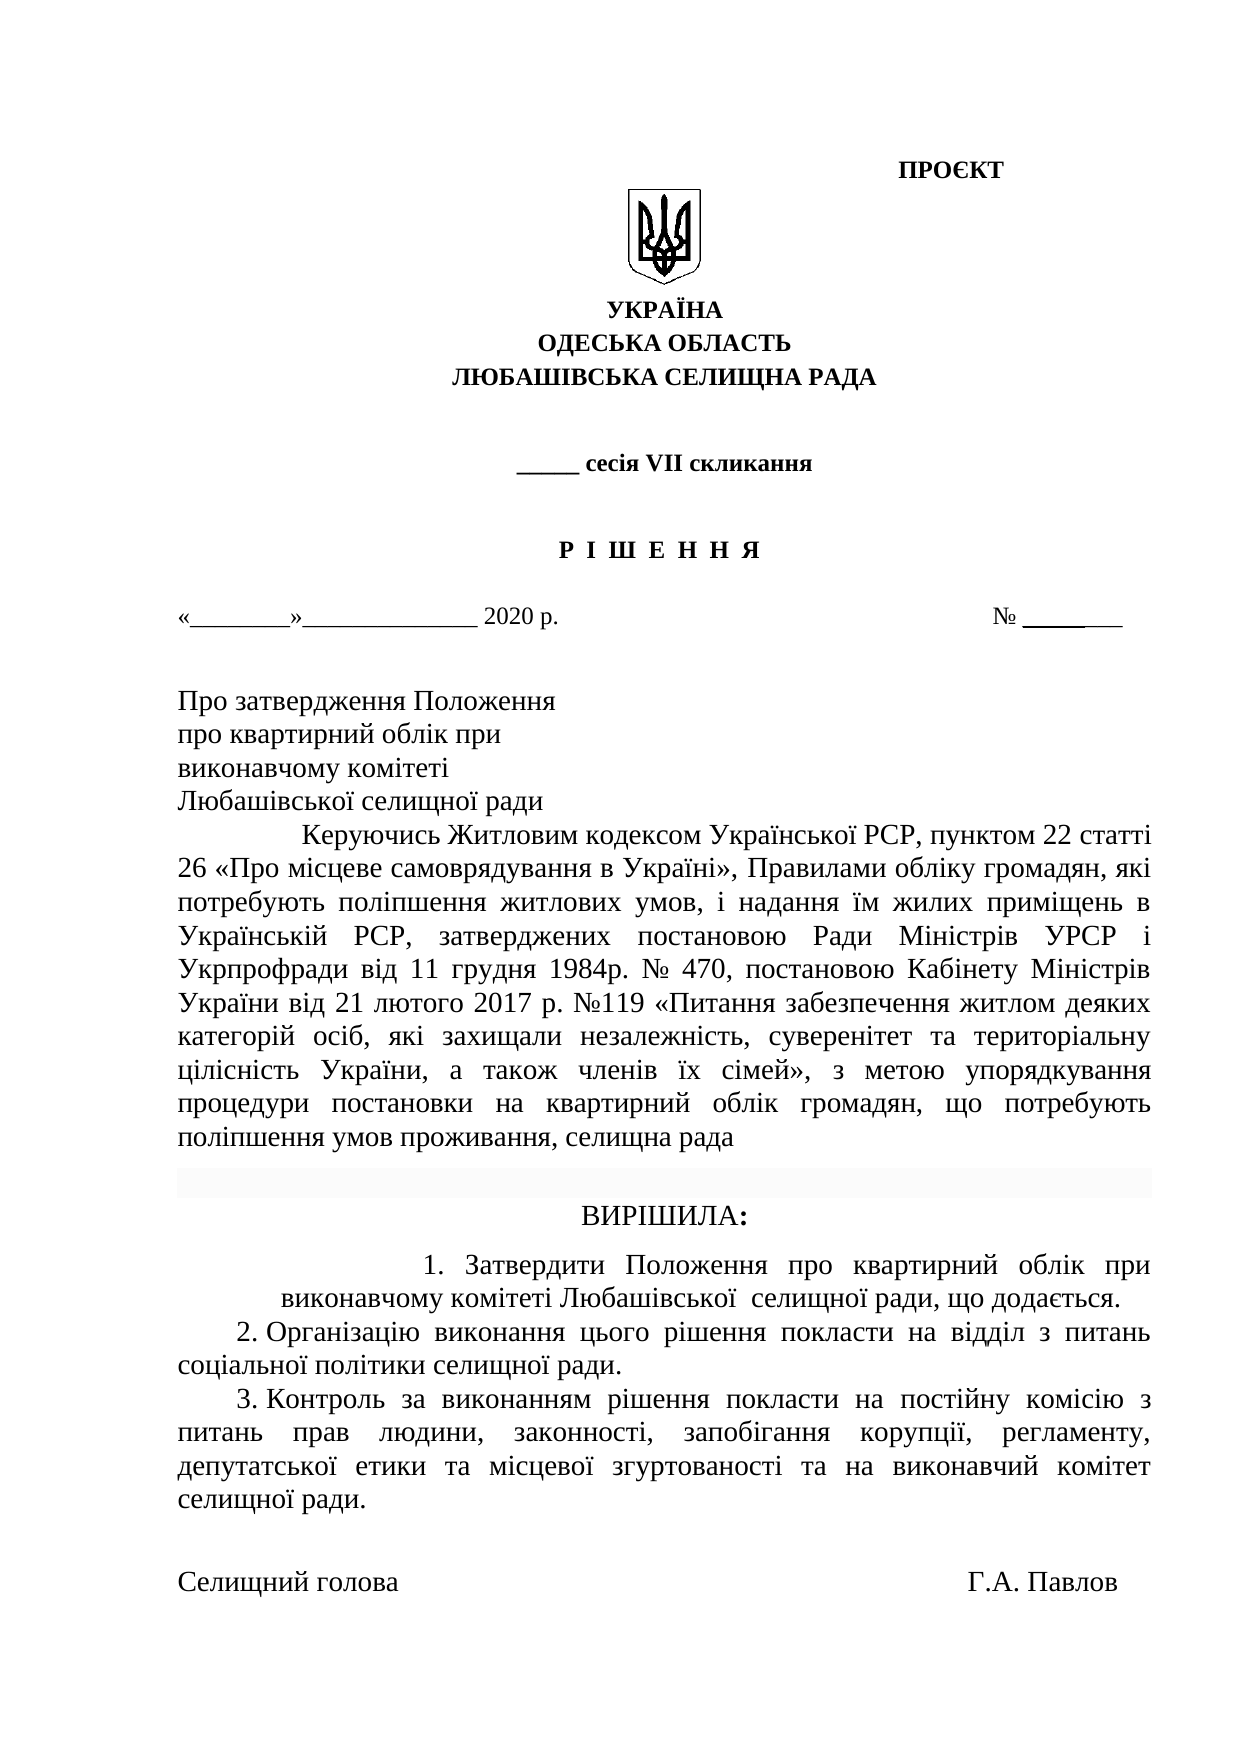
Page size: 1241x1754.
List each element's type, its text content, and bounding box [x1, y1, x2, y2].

text ЛЮБАШІВСЬКА СЕЛИЩНА РАДА [177, 362, 1152, 390]
text Р І Ш Е Н Н Я [177, 535, 1152, 564]
text 1. Затвердити Положення про квартирний облік при виконавчому комітеті Любашівської селищної ради, що додається. [281, 1247, 1152, 1314]
text Селищний голова Г.А. Павлов [177, 1564, 1152, 1598]
text Про затвердження Положення [177, 683, 1152, 716]
text виконавчому комітеті [177, 750, 1152, 783]
text «________»______________ 2020 р. № ________ [177, 601, 1152, 630]
text УКРАЇНА [177, 296, 1152, 324]
text _____ сесія VІІ скликання [177, 448, 1152, 477]
text Керуючись Житловим кодексом Української РСР, пунктом 22 статті 26 «Про місцеве самоврядування в Україні», Правилами обліку громадян, які потребують поліпшення житлових умов, і надання їм жилих приміщень в Українській РСР, затверджених постановою Ради Міністрів УРСР і Укрпрофради від 11 грудня 1984р. № 470, постановою Кабінету Міністрів України від 21 лютого 2017 р. №119 «Питання забезпечення житлом деяких категорій осіб, які захищали незалежність, суверенітет та територіальну цілісність України, а також членів їх сімей», з метою упорядкування процедури постановки на квартирний облік громадян, що потребують поліпшення умов проживання, селищна рада [177, 817, 1152, 1152]
list Контроль за виконанням рішення покласти на постійну комісію з питань прав людини, законності, запобігання корупції, регламенту, депутатської етики та місцевої згуртованості та на виконавчий комітет селищної ради. [177, 1381, 1152, 1515]
text про квартирний облік при [177, 716, 1152, 750]
text ВИРІШИЛА: [177, 1198, 1152, 1231]
text Любашівської селищної ради [177, 783, 1152, 817]
text ОДЕСЬКА ОБЛАСТЬ [177, 328, 1152, 357]
picture [621, 185, 708, 292]
list Організацію виконання цього рішення покласти на відділ з питань соціальної політики селищної ради. [177, 1314, 1152, 1381]
text ПРОЄКТ [179, 151, 1149, 185]
